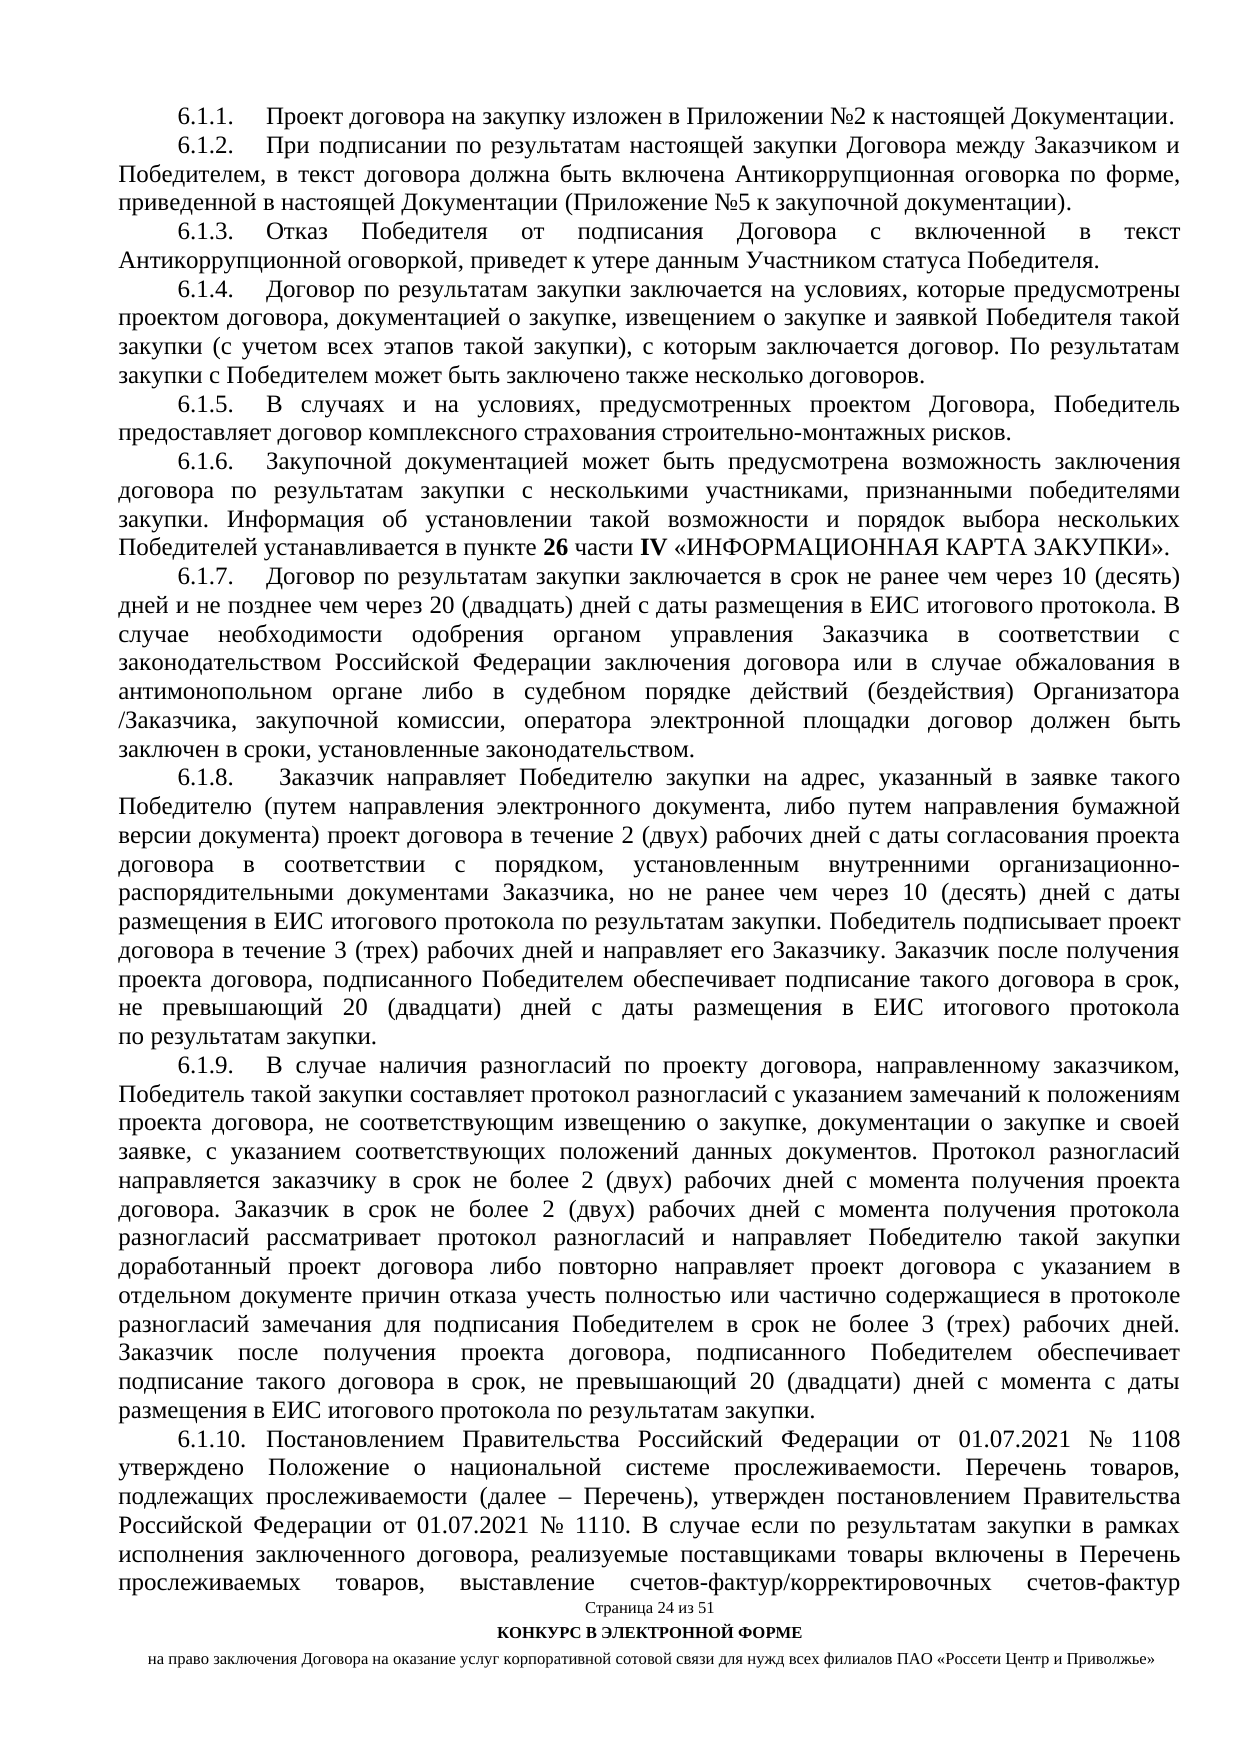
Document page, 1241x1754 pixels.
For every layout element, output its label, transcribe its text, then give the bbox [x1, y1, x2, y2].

subtitle Договор по результатам закупки заключается в срок не ранее чем через 10 (десять) дней и не позднее чем через 20 (двадцать) дней с даты размещения в ЕИС итогового протокола. В случае необходимости одобрения органом управления Заказчика в соответствии с законодательством Российской Федерации заключения договора или в случае обжалования в антимонопольном органе либо в судебном порядке действий (бездействия) Организатора /Заказчика, закупочной комиссии, оператора электронной площадки договор должен быть заключен в сроки, установленные законодательством. [118, 561, 1181, 762]
subtitle При подписании по результатам настоящей закупки Договора между Заказчиком и Победителем, в текст договора должна быть включена Антикоррупционная оговорка по форме, приведенной в настоящей Документации (Приложение №5 к закупочной документации). [118, 130, 1181, 216]
subtitle Договор по результатам закупки заключается на условиях, которые предусмотрены проектом договора, документацией о закупке, извещением о закупке и заявкой Победителя такой закупки (с учетом всех этапов такой закупки), с которым заключается договор. По результатам закупки с Победителем может быть заключено также несколько договоров. [118, 274, 1181, 389]
subtitle Закупочной документацией может быть предусмотрена возможность заключения договора по результатам закупки с несколькими участниками, признанными победителями закупки. Информация об установлении такой возможности и порядок выбора нескольких Победителей устанавливается в пункте 26 части IV «ИНФОРМАЦИОННАЯ КАРТА ЗАКУПКИ». [118, 446, 1181, 561]
subtitle Отказ Победителя от подписания Договора с включенной в текст Антикоррупционной оговоркой, приведет к утере данным Участником статуса Победителя. [118, 216, 1181, 274]
subtitle Заказчик направляет Победителю закупки на адрес, указанный в заявке такого Победителю (путем направления электронного документа, либо путем направления бумажной версии документа) проект договора в течение 2 (двух) рабочих дней с даты согласования проекта договора в соответствии с порядком, установленным внутренними организационно-распорядительными документами Заказчика, но не ранее чем через 10 (десять) дней с даты размещения в ЕИС итогового протокола по результатам закупки. Победитель подписывает проект договора в течение 3 (трех) рабочих дней и направляет его Заказчику. Заказчик после получения проекта договора, подписанного Победителем обеспечивает подписание такого договора в срок, не превышающий 20 (двадцати) дней с даты размещения в ЕИС итогового протокола по результатам закупки. [118, 762, 1181, 1050]
subtitle Проект договора на закупку изложен в Приложении №2 к настоящей Документации. [118, 101, 1181, 130]
subtitle В случаях и на условиях, предусмотренных проектом Договора, Победитель предоставляет договор комплексного страхования строительно-монтажных рисков. [118, 389, 1181, 446]
subtitle В случае наличия разногласий по проекту договора, направленному заказчиком, Победитель такой закупки составляет протокол разногласий с указанием замечаний к положениям проекта договора, не соответствующим извещению о закупке, документации о закупке и своей заявке, с указанием соответствующих положений данных документов. Протокол разногласий направляется заказчику в срок не более 2 (двух) рабочих дней с момента получения проекта договора. Заказчик в срок не более 2 (двух) рабочих дней с момента получения протокола разногласий рассматривает протокол разногласий и направляет Победителю такой закупки доработанный проект договора либо повторно направляет проект договора с указанием в отдельном документе причин отказа учесть полностью или частично содержащиеся в протоколе разногласий замечания для подписания Победителем в срок не более 3 (трех) рабочих дней. Заказчик после получения проекта договора, подписанного Победителем обеспечивает подписание такого договора в срок, не превышающий 20 (двадцати) дней с момента с даты размещения в ЕИС итогового протокола по результатам закупки. [118, 1050, 1181, 1424]
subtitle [118, 1424, 1181, 1596]
